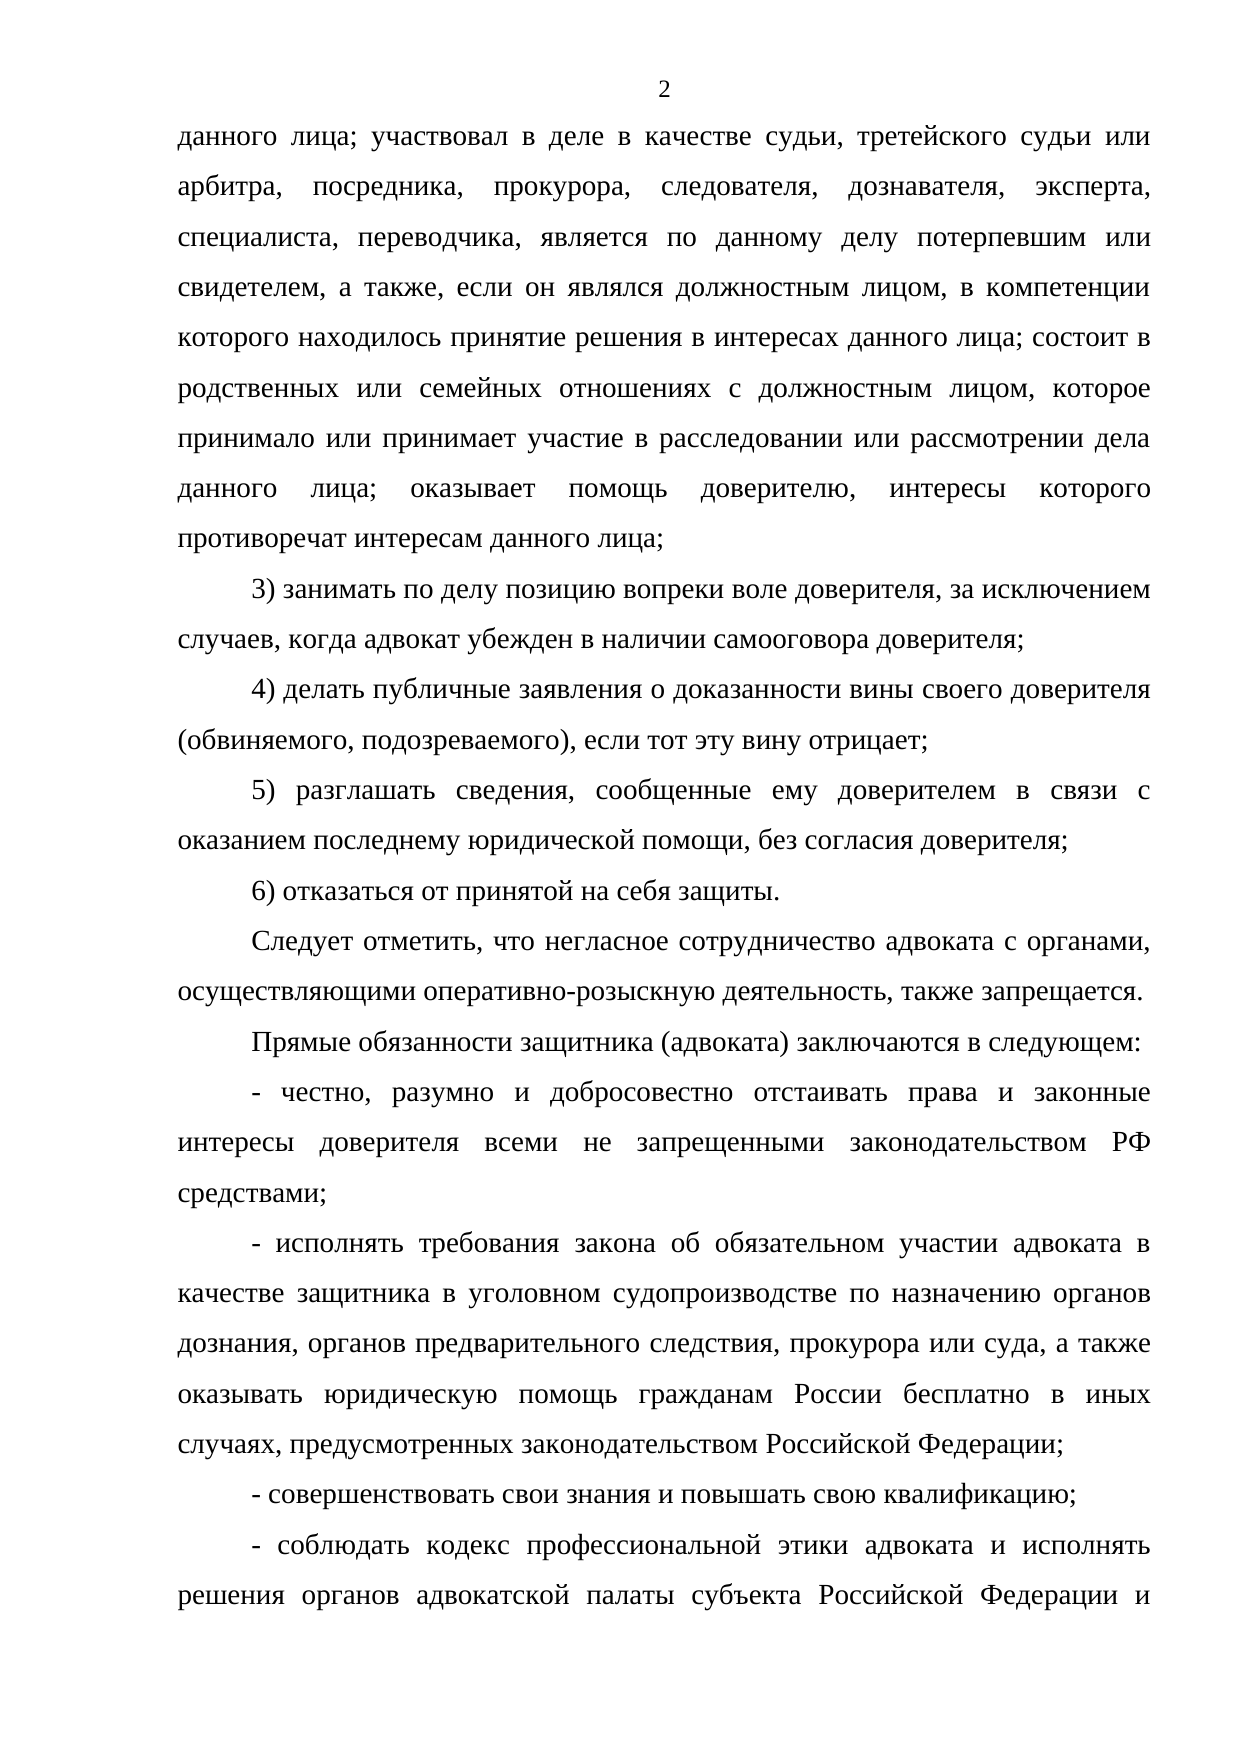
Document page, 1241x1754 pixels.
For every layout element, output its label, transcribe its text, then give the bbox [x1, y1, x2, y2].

text - совершенствовать свои знания и повышать свою квалификацию; [177, 1477, 1152, 1510]
text Следует отметить, что негласное сотрудничество адвоката с органами, осуществляющими оперативно-розыскную деятельность, также запрещается. [177, 923, 1152, 1007]
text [177, 118, 1152, 554]
text 4) делать публичные заявления о доказанности вины своего доверителя (обвиняемого, подозреваемого), если тот эту вину отрицает; [177, 672, 1152, 755]
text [177, 1527, 1152, 1611]
text - честно, разумно и добросовестно отстаивать права и законные интересы доверителя всеми не запрещенными законодательством РФ средствами; [177, 1074, 1152, 1208]
text 6) отказаться от принятой на себя защиты. [177, 873, 1152, 906]
text 5) разглашать сведения, сообщенные ему доверителем в связи с оказанием последнему юридической помощи, без согласия доверителя; [177, 772, 1152, 856]
text - исполнять требования закона об обязательном участии адвоката в качестве защитника в уголовном судопроизводстве по назначению органов дознания, органов предварительного следствия, прокурора или суда, а также оказывать юридическую помощь гражданам России бесплатно в иных случаях, предусмотренных законодательством Российской Федерации; [177, 1225, 1152, 1460]
text Прямые обязанности защитника (адвоката) заключаются в следующем: [177, 1024, 1152, 1057]
text 3) занимать по делу позицию вопреки воле доверителя, за исключением случаев, когда адвокат убежден в наличии самооговора доверителя; [177, 571, 1152, 655]
